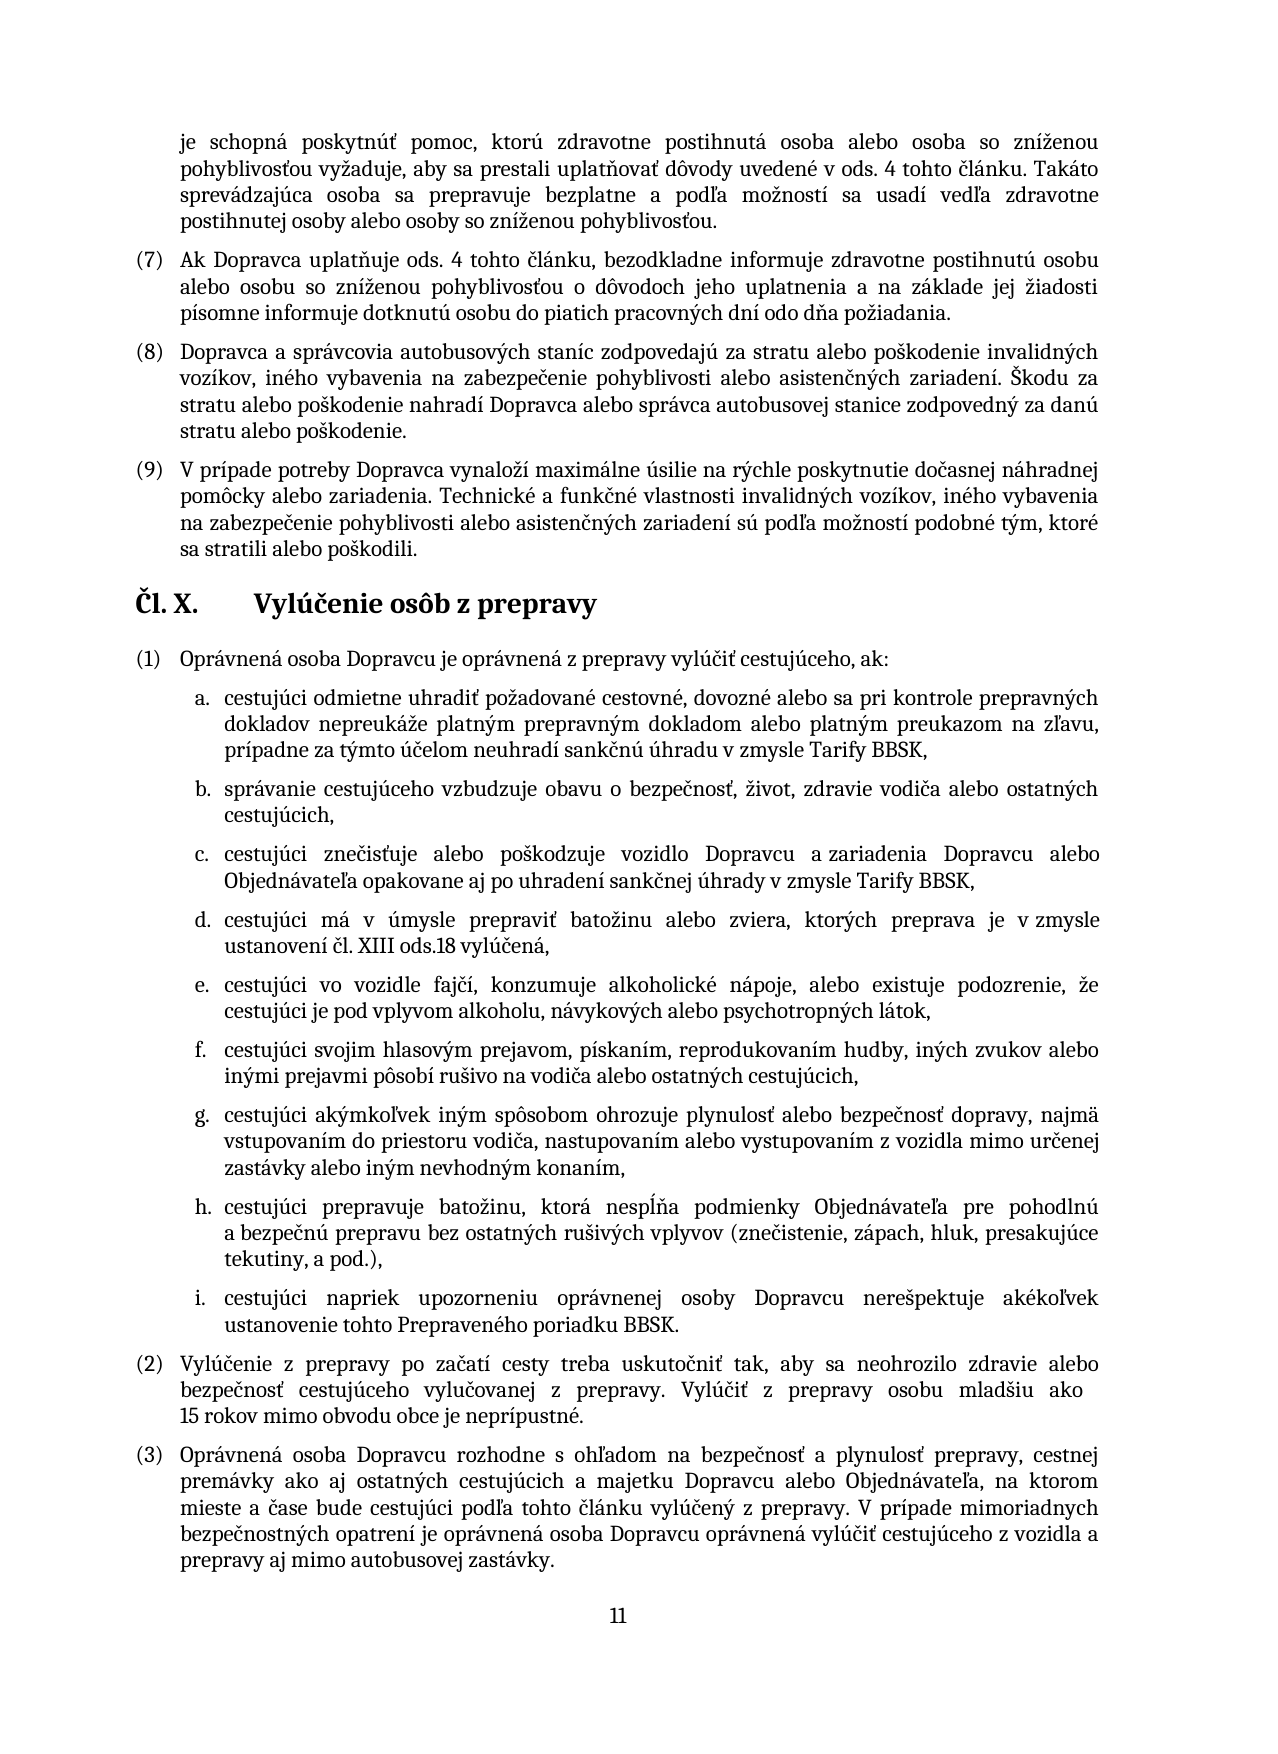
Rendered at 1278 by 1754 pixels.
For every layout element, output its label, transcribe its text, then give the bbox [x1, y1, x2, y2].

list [135, 129, 1100, 234]
subtitle Vylúčenie osôb z prepravy [135, 587, 1100, 621]
list správanie cestujúceho vzbudzuje obavu o bezpečnosť, život, zdravie vodiča alebo ostatných cestujúcich, [194, 776, 1100, 829]
list Oprávnená osoba Dopravcu je oprávnená z prepravy vylúčiť cestujúceho, ak: [135, 646, 1100, 672]
list cestujúci má v úmysle prepraviť batožinu alebo zviera, ktorých preprava je v zmysle ustanovení čl. XIII ods.18 vylúčená, [194, 906, 1100, 959]
list cestujúci prepravuje batožinu, ktorá nespĺňa podmienky Objednávateľa pre pohodlnú a bezpečnú prepravu bez ostatných rušivých vplyvov (znečistenie, zápach, hluk, presakujúce tekutiny, a pod.), [194, 1193, 1100, 1273]
list Vylúčenie z prepravy po začatí cesty treba uskutočniť tak, aby sa neohrozilo zdravie alebo bezpečnosť cestujúceho vylučovanej z prepravy. Vylúčiť z prepravy osobu mladšiu ako 15 rokov mimo obvodu obce je neprípustné. [135, 1350, 1100, 1429]
list cestujúci akýmkoľvek iným spôsobom ohrozuje plynulosť alebo bezpečnosť dopravy, najmä vstupovaním do priestoru vodiča, nastupovaním alebo vystupovaním z vozidla mimo určenej zastávky alebo iným nevhodným konaním, [194, 1102, 1100, 1181]
list Oprávnená osoba Dopravcu rozhodne s ohľadom na bezpečnosť a plynulosť prepravy, cestnej premávky ako aj ostatných cestujúcich a majetku Dopravcu alebo Objednávateľa, na ktorom mieste a čase bude cestujúci podľa tohto článku vylúčený z prepravy. V prípade mimoriadnych bezpečnostných opatrení je oprávnená osoba Dopravcu oprávnená vylúčiť cestujúceho z vozidla a prepravy aj mimo autobusovej zastávky. [135, 1442, 1100, 1574]
list cestujúci odmietne uhradiť požadované cestovné, dovozné alebo sa pri kontrole prepravných dokladov nepreukáže platným prepravným dokladom alebo platným preukazom na zľavu, prípadne za týmto účelom neuhradí sankčnú úhradu v zmysle Tarify BBSK, [194, 684, 1100, 763]
list Ak Dopravca uplatňuje ods. 4 tohto článku, bezodkladne informuje zdravotne postihnutú osobu alebo osobu so zníženou pohyblivosťou o dôvodoch jeho uplatnenia a na základe jej žiadosti písomne informuje dotknutú osobu do piatich pracovných dní odo dňa požiadania. [135, 247, 1100, 326]
list cestujúci vo vozidle fajčí, konzumuje alkoholické nápoje, alebo existuje podozrenie, že cestujúci je pod vplyvom alkoholu, návykových alebo psychotropných látok, [194, 972, 1100, 1024]
list Dopravca a správcovia autobusových staníc zodpovedajú za stratu alebo poškodenie invalidných vozíkov, iného vybavenia na zabezpečenie pohyblivosti alebo asistenčných zariadení. Škodu za stratu alebo poškodenie nahradí Dopravca alebo správca autobusovej stanice zodpovedný za danú stratu alebo poškodenie. [135, 339, 1100, 444]
list V prípade potreby Dopravca vynaloží maximálne úsilie na rýchle poskytnutie dočasnej náhradnej pomôcky alebo zariadenia. Technické a funkčné vlastnosti invalidných vozíkov, iného vybavenia na zabezpečenie pohyblivosti alebo asistenčných zariadení sú podľa možností podobné tým, ktoré sa stratili alebo poškodili. [135, 457, 1100, 562]
list cestujúci znečisťuje alebo poškodzuje vozidlo Dopravcu a zariadenia Dopravcu alebo Objednávateľa opakovane aj po uhradení sankčnej úhrady v zmysle Tarify BBSK, [194, 841, 1100, 894]
list cestujúci napriek upozorneniu oprávnenej osoby Dopravcu nerešpektuje akékoľvek ustanovenie tohto Prepraveného poriadku BBSK. [194, 1285, 1100, 1338]
list cestujúci svojim hlasovým prejavom, pískaním, reprodukovaním hudby, iných zvukov alebo inými prejavmi pôsobí rušivo na vodiča alebo ostatných cestujúcich, [194, 1037, 1100, 1089]
